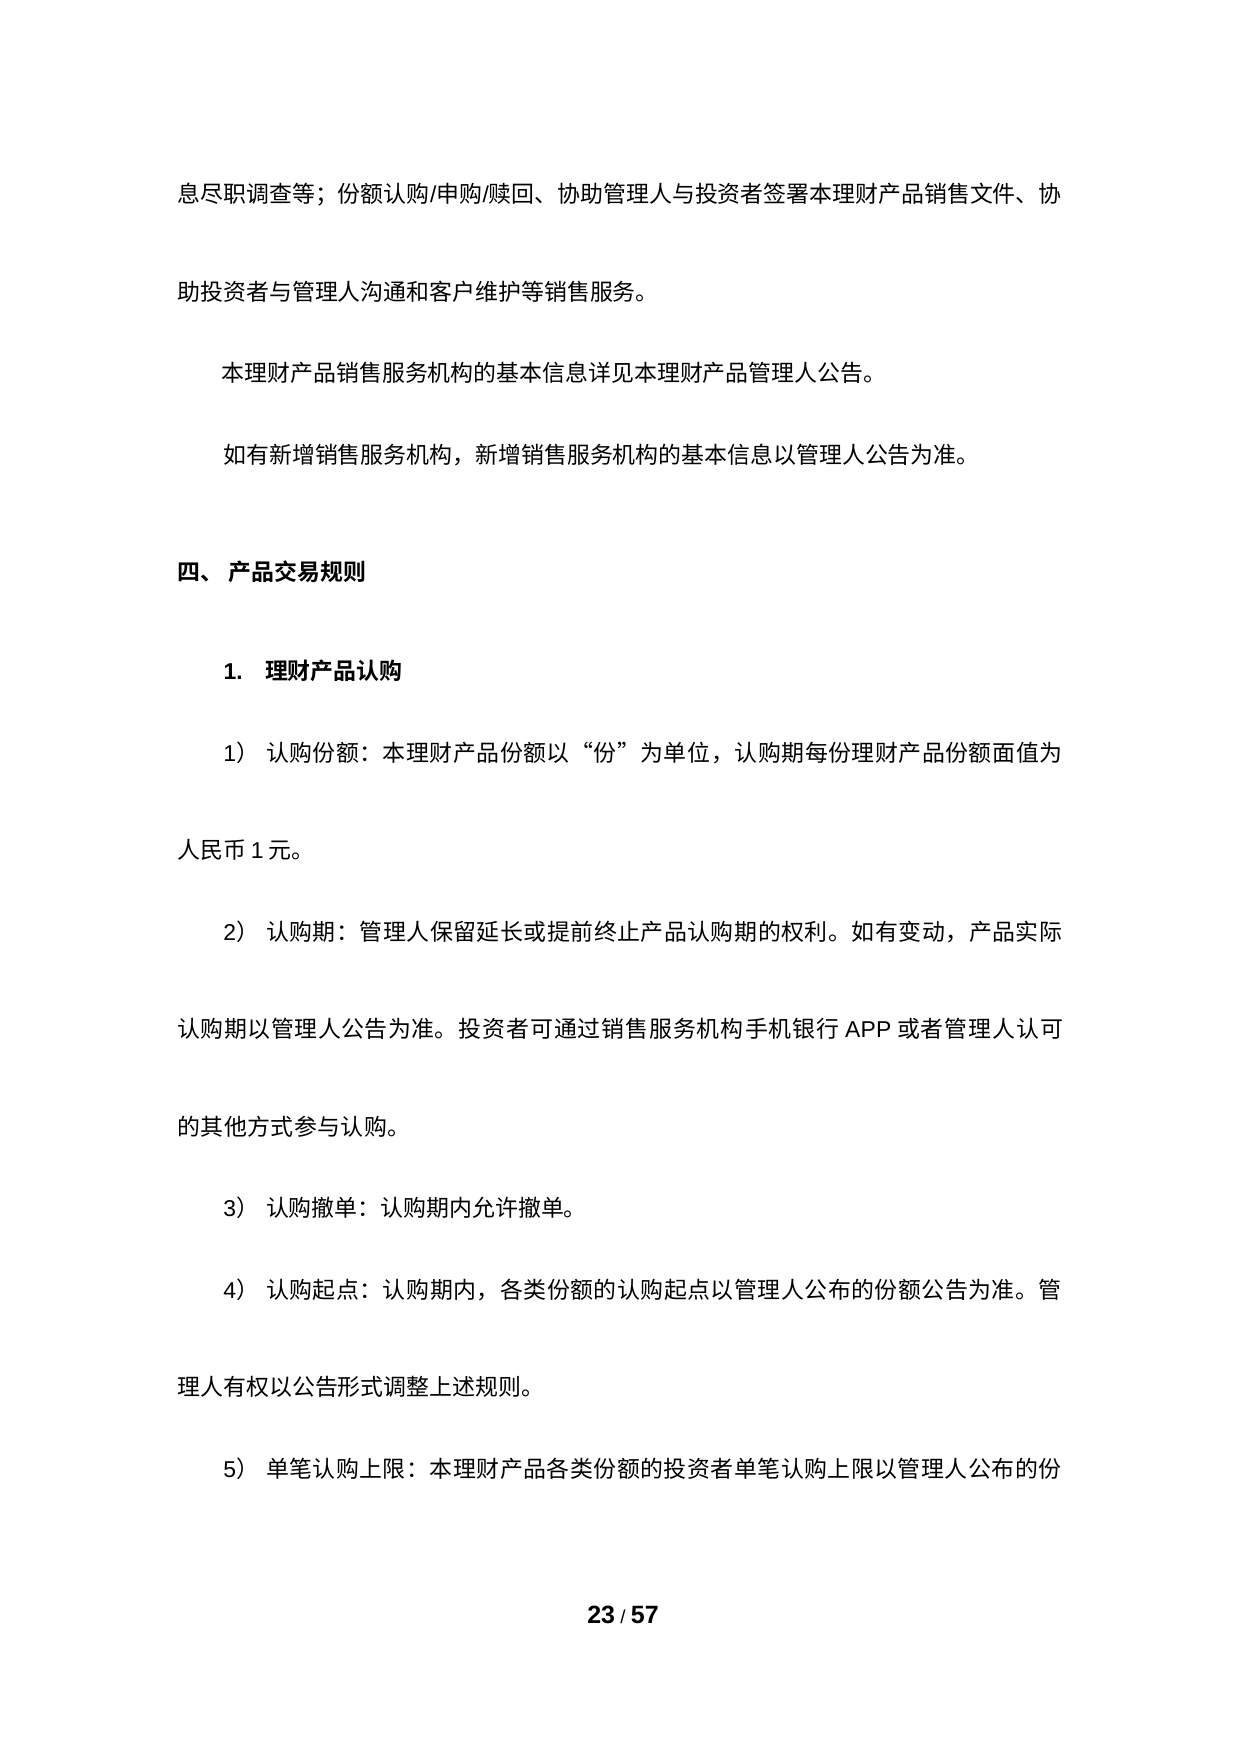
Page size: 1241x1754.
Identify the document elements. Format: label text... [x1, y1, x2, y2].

list 认购份额：本理财产品份额以“份”为单位，认购期每份理财产品份额面值为人民币1元。 [177, 719, 1063, 881]
subtitle 产品交易规则 [177, 538, 1063, 603]
list 认购撤单：认购期内允许撤单。 [177, 1174, 1063, 1239]
list 理财产品认购 [177, 637, 1063, 702]
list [177, 1435, 1063, 1500]
list 认购期：管理人保留延长或提前终止产品认购期的权利。如有变动，产品实际认购期以管理人公告为准。投资者可通过销售服务机构手机银行APP或者管理人认可的其他方式参与认购。 [177, 898, 1063, 1158]
list 认购起点：认购期内，各类份额的认购起点以管理人公布的份额公告为准。管理人有权以公告形式调整上述规则。 [177, 1256, 1063, 1418]
list 本理财产品销售服务机构的基本信息详见本理财产品管理人公告。 [177, 339, 1063, 404]
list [177, 160, 1063, 323]
text 如有新增销售服务机构，新增销售服务机构的基本信息以管理人公告为准。 [177, 421, 1063, 486]
